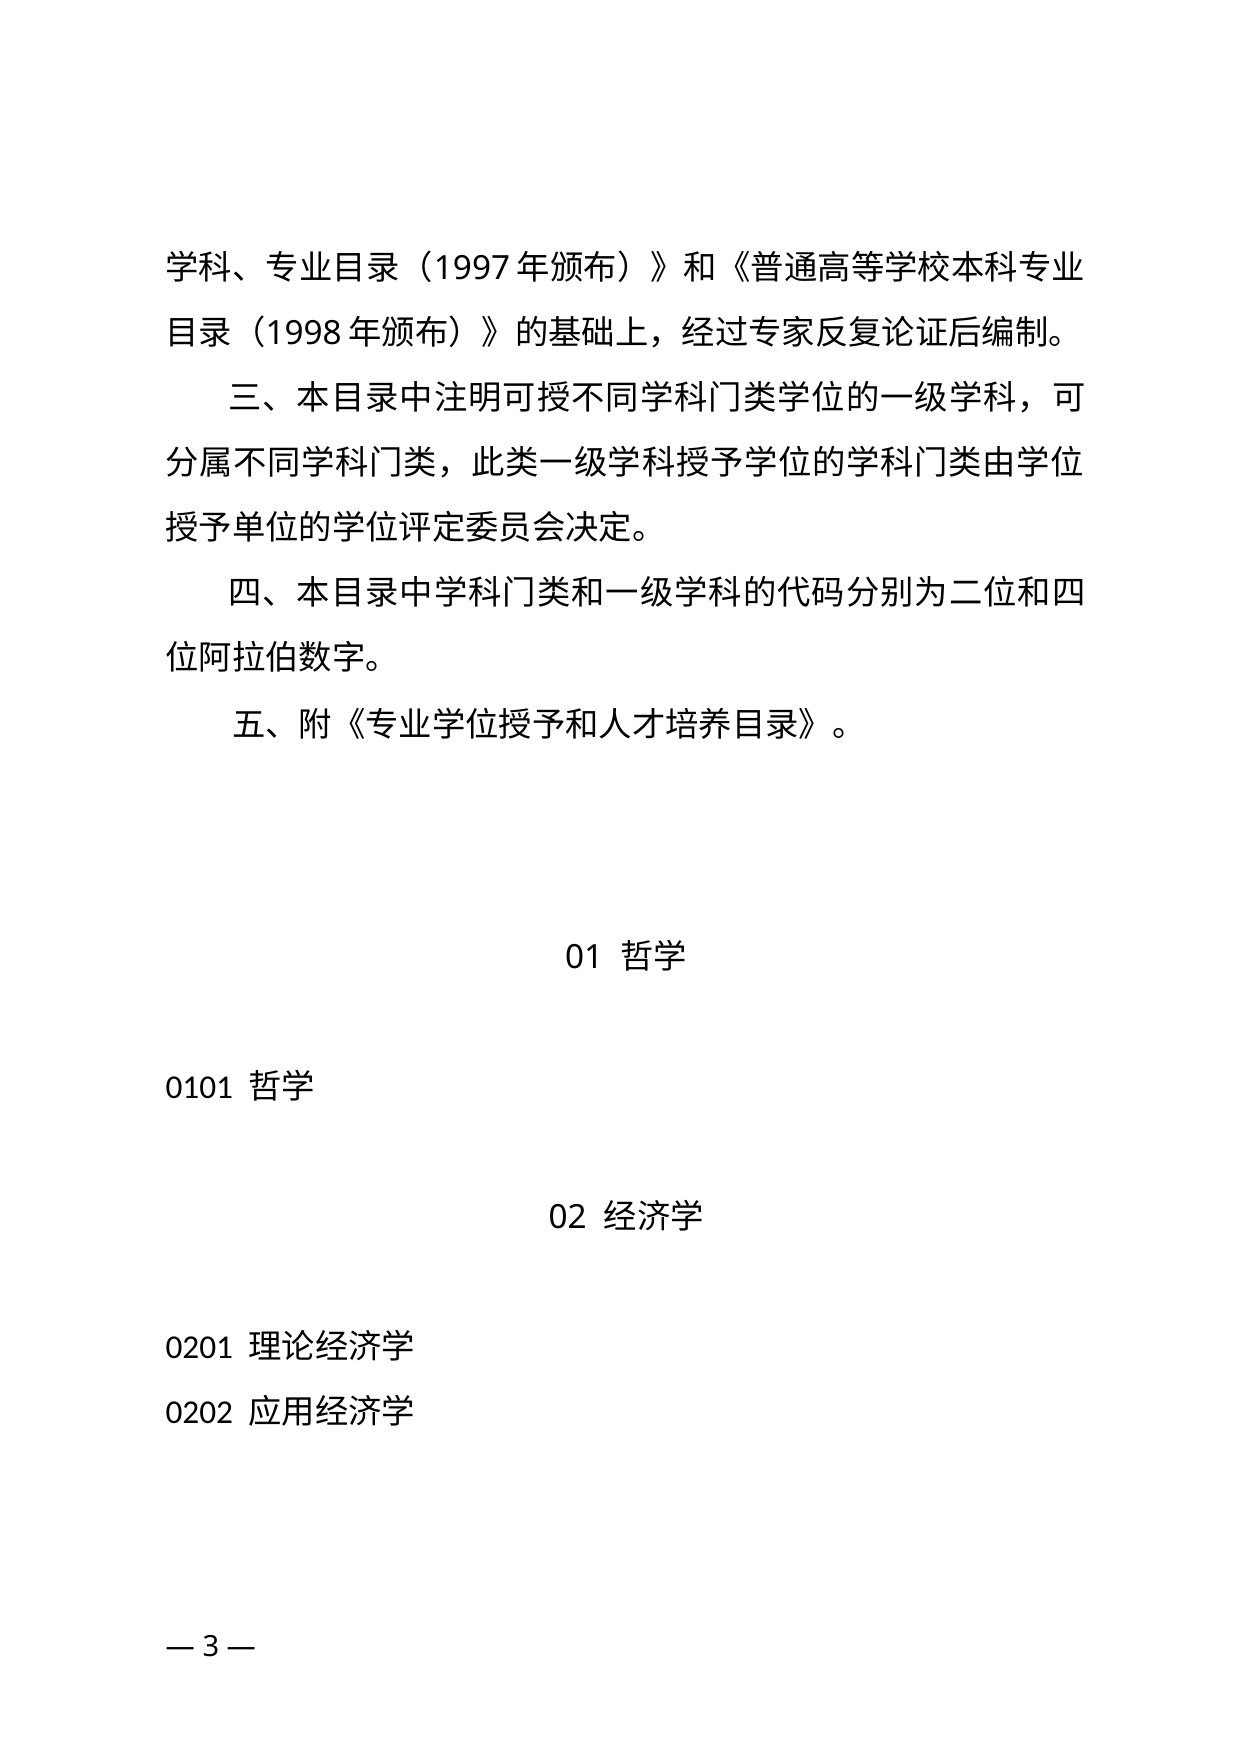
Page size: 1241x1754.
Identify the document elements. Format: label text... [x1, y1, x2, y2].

text 五、附《专业学位授予和人才培养目录》。 [165, 688, 1087, 746]
text 四、本目录中学科门类和一级学科的代码分别为二位和四位阿拉伯数字。 [165, 558, 1087, 688]
text 0101 哲学 [165, 1051, 1087, 1116]
text 0202 应用经济学 [165, 1376, 1087, 1441]
text 02 经济学 [165, 1181, 1087, 1246]
text 0201 理论经济学 [165, 1311, 1087, 1376]
text 三、本目录中注明可授不同学科门类学位的一级学科，可分属不同学科门类，此类一级学科授予学位的学科门类由学位授予单位的学位评定委员会决定。 [165, 363, 1087, 558]
text 01 哲学 [165, 921, 1087, 986]
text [165, 233, 1087, 363]
